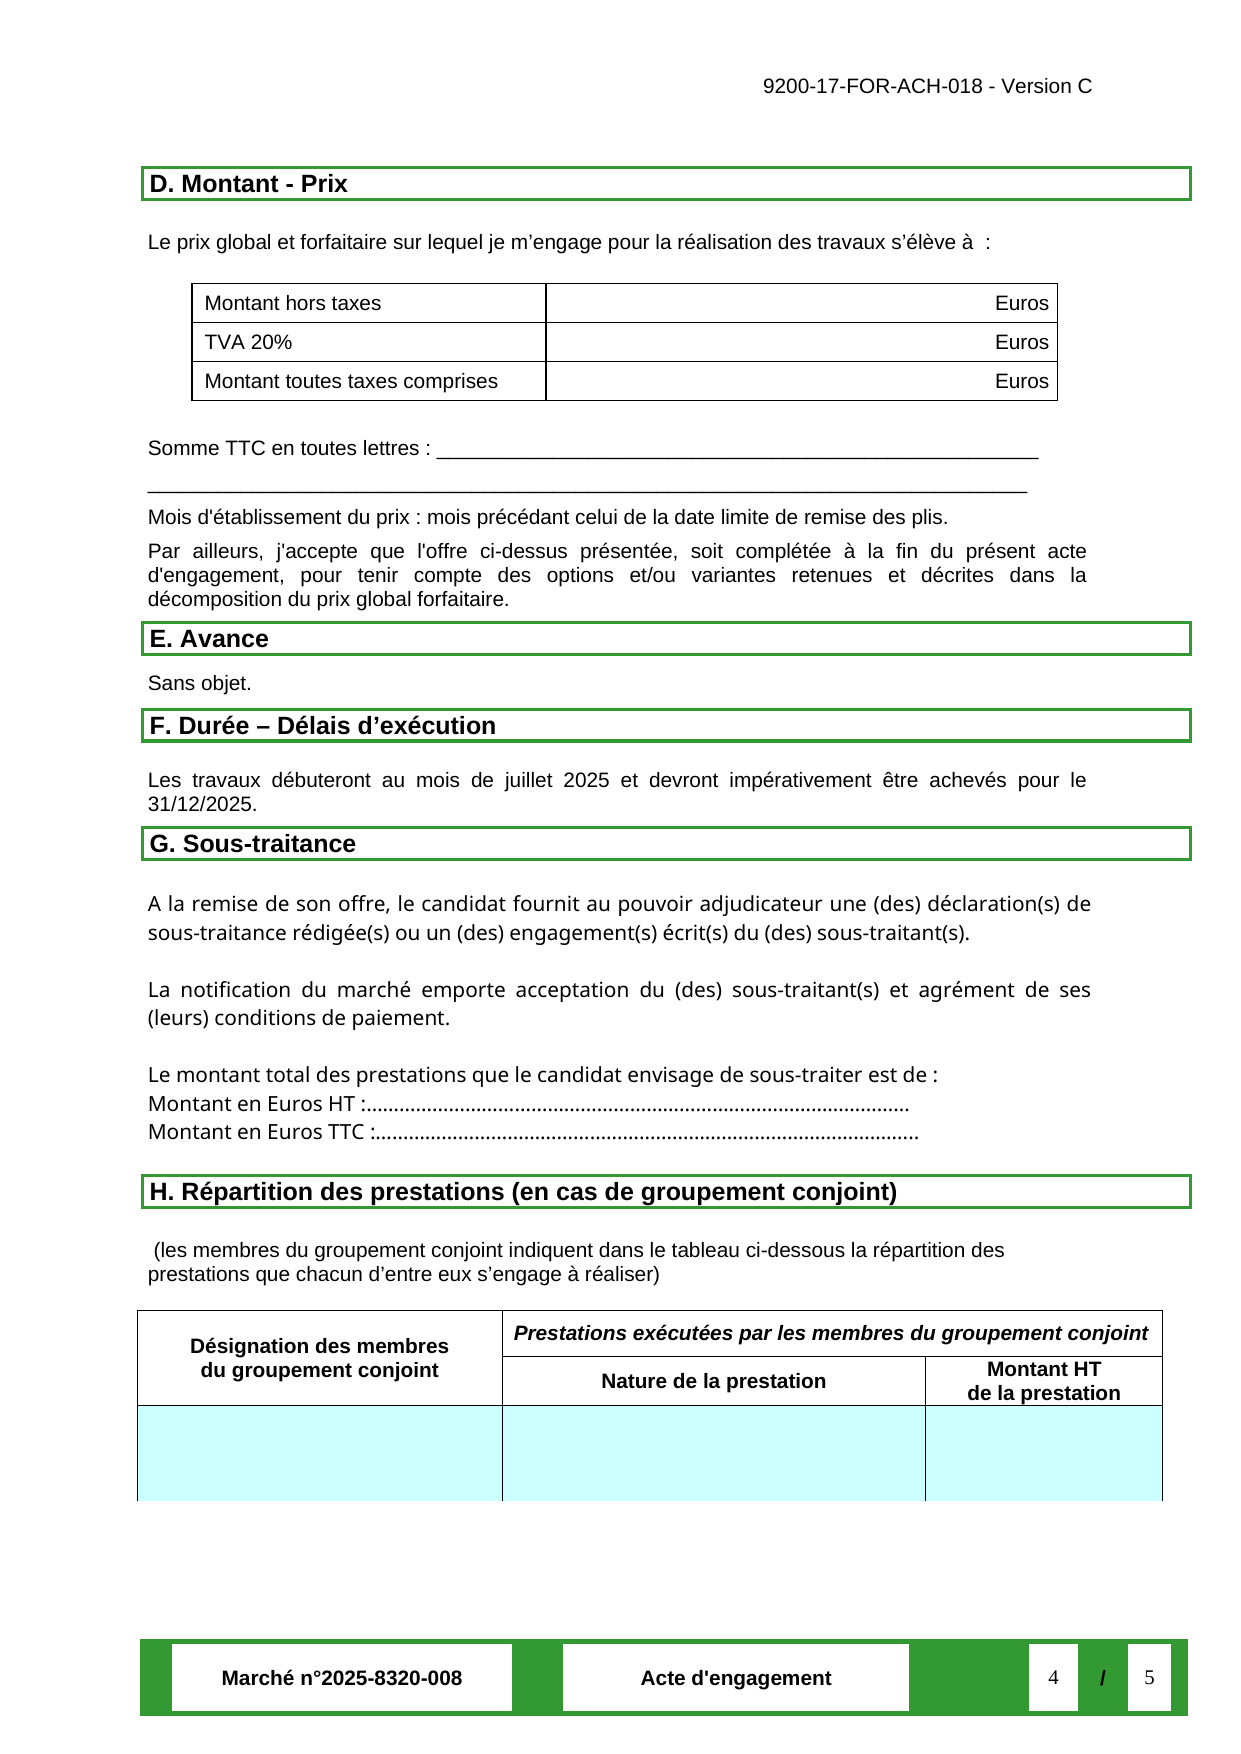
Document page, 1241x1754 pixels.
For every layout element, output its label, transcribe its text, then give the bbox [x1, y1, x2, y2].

table_header Euros [547, 284, 1057, 322]
table_cell [926, 1406, 1162, 1501]
table_cell Montant HT de la prestation [926, 1357, 1162, 1404]
table_header Montant hors taxes [193, 284, 545, 322]
table_header E. Avance [144, 624, 1189, 653]
text (les membres du groupement conjoint indiquent dans le tableau ci-dessous la répartition des prestations que chacun d’entre eux s’engage à réaliser) [148, 1238, 1093, 1286]
table_cell Euros [547, 323, 1057, 361]
text Sans objet. [148, 671, 1093, 695]
table_header G. Sous-traitance [144, 829, 1189, 858]
table_cell [138, 1406, 502, 1501]
table_header Désignation des membres du groupement conjoint [138, 1311, 502, 1404]
table_cell Nature de la prestation [503, 1357, 925, 1404]
text Le montant total des prestations que le candidat envisage de sous-traiter est de : [148, 1060, 1093, 1089]
text ____________________________________________________________________________ [148, 470, 1089, 494]
table_header Prestations exécutées par les membres du groupement conjoint [503, 1311, 1162, 1356]
text La notification du marché emporte acceptation du (des) sous-traitant(s) et agrément de ses (leurs) conditions de paiement. [148, 975, 1093, 1032]
text Montant en Euros HT :……………………………………………………………………………………… [148, 1089, 1093, 1117]
text Somme TTC en toutes lettres : ____________________________________________________ [148, 436, 1089, 460]
text Par ailleurs, j'accepte que l'offre ci-dessus présentée, soit complétée à la fin du présent acte d'engagement, pour tenir compte des options et/ou variantes retenues et décrites dans la décomposition du prix global forfaitaire. [148, 539, 1089, 611]
table_cell Montant toutes taxes comprises [193, 362, 545, 400]
table_cell TVA 20% [193, 323, 545, 361]
text Mois d'établissement du prix : mois précédant celui de la date limite de remise des plis. [148, 504, 1089, 528]
table_header F. Durée – Délais d’exécution [144, 711, 1189, 739]
text Les travaux débuteront au mois de juillet 2025 et devront impérativement être achevés pour le 31/12/2025. [148, 767, 1089, 815]
table_header H. Répartition des prestations (en cas de groupement conjoint) [144, 1177, 1189, 1206]
table_header D. Montant - Prix [144, 169, 1189, 198]
text Montant en Euros TTC :……………………………………………………………………………………... [148, 1117, 1093, 1146]
table_cell [503, 1406, 925, 1501]
text A la remise de son offre, le candidat fournit au pouvoir adjudicateur une (des) déclaration(s) de sous-traitance rédigée(s) ou un (des) engagement(s) écrit(s) du (des) sous-traitant(s). [148, 889, 1093, 946]
text Le prix global et forfaitaire sur lequel je m’engage pour la réalisation des travaux s’élève à : [148, 230, 1093, 254]
table_cell Euros [547, 362, 1057, 400]
